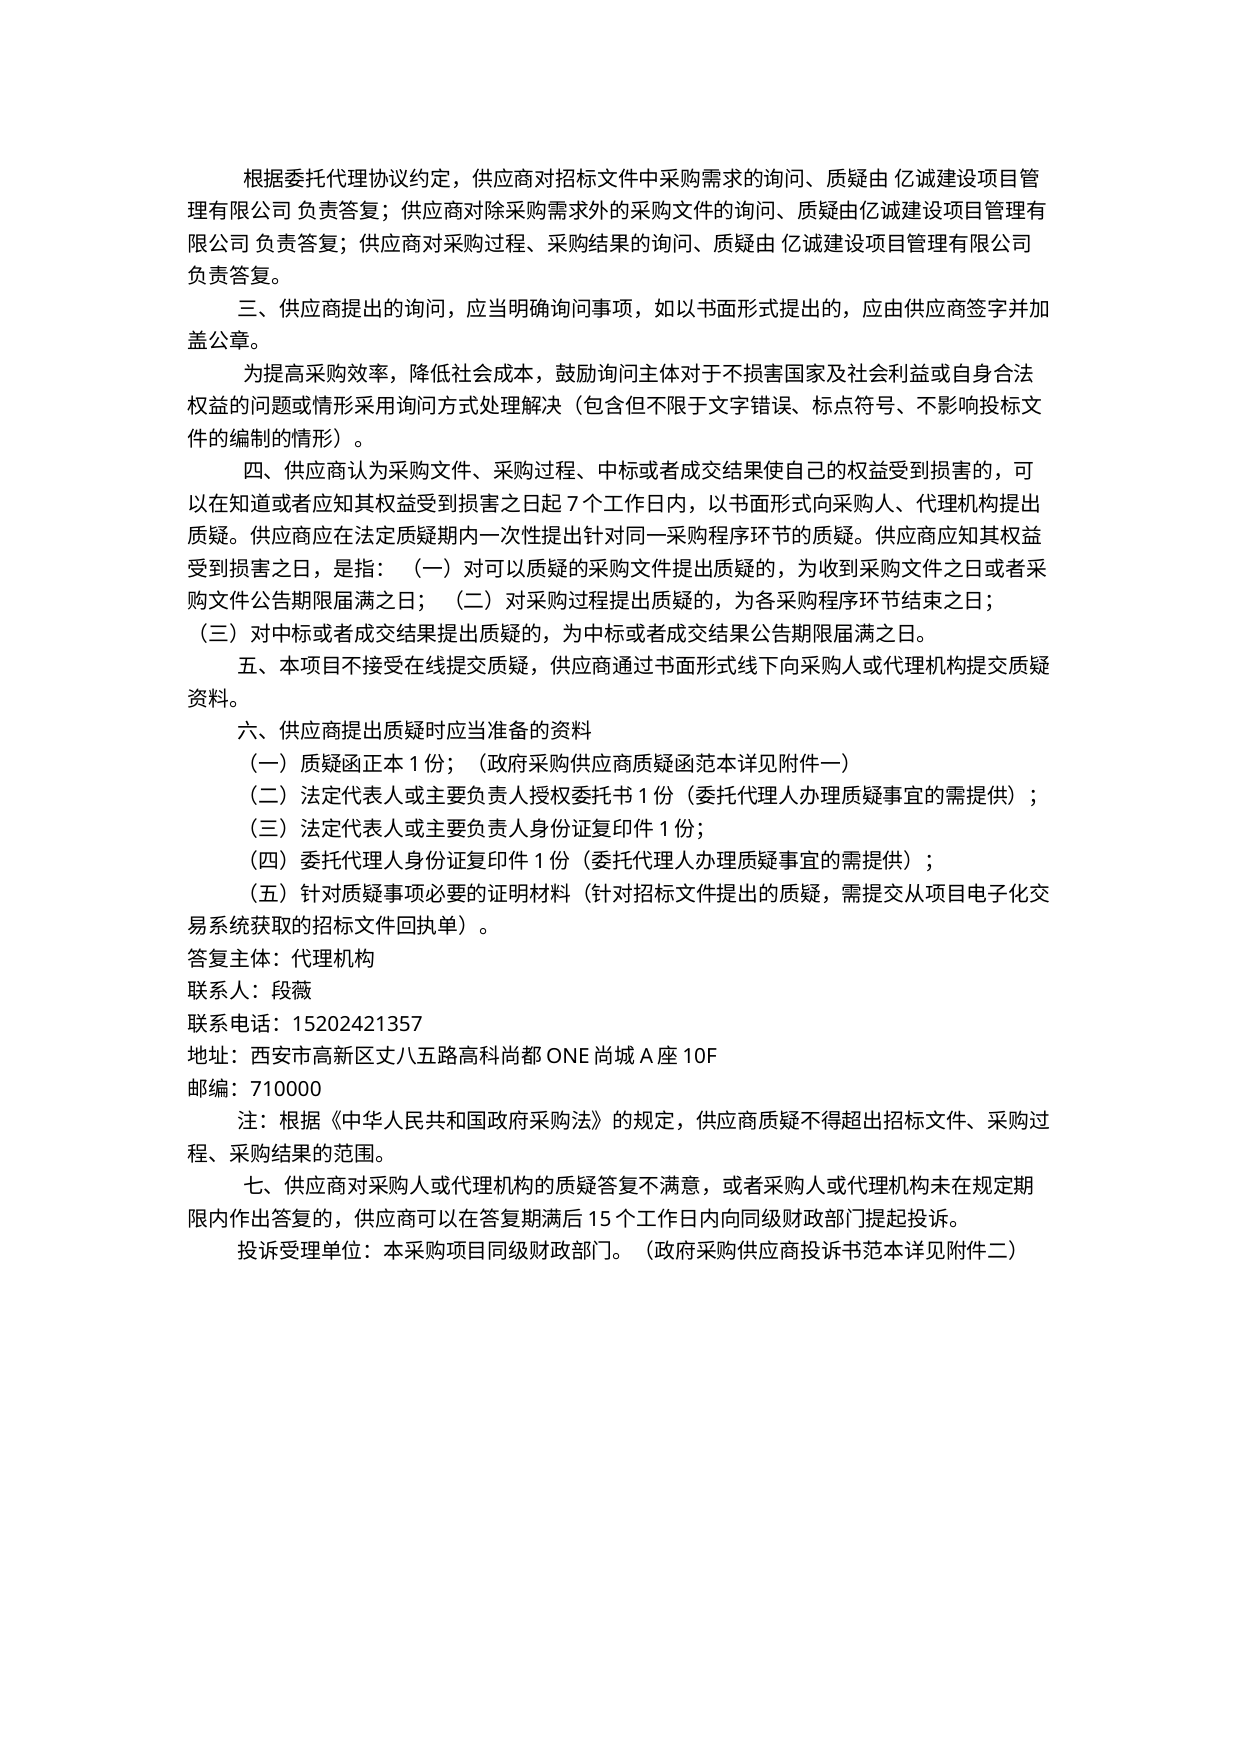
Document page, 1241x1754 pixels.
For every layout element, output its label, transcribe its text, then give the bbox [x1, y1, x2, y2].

text （五）针对质疑事项必要的证明材料（针对招标文件提出的质疑，需提交从项目电子化交易系统获取的招标文件回执单）。 [187, 877, 1053, 942]
text （二）法定代表人或主要负责人授权委托书1份（委托代理人办理质疑事宜的需提供）； [187, 779, 1053, 812]
text 七、供应商对采购人或代理机构的质疑答复不满意，或者采购人或代理机构未在规定期限内作出答复的，供应商可以在答复期满后15个工作日内向同级财政部门提起投诉。 [187, 1169, 1053, 1234]
text 邮编：710000 [187, 1072, 1053, 1104]
text 三、供应商提出的询问，应当明确询问事项，如以书面形式提出的，应由供应商签字并加盖公章。 [187, 292, 1053, 357]
text 联系人：段薇 [187, 974, 1053, 1007]
text 投诉受理单位：本采购项目同级财政部门。（政府采购供应商投诉书范本详见附件二） [187, 1234, 1053, 1267]
text 五、本项目不接受在线提交质疑，供应商通过书面形式线下向采购人或代理机构提交质疑资料。 [187, 649, 1053, 714]
text 为提高采购效率，降低社会成本，鼓励询问主体对于不损害国家及社会利益或自身合法权益的问题或情形采用询问方式处理解决（包含但不限于文字错误、标点符号、不影响投标文件的编制的情形）。 [187, 357, 1053, 454]
text （三）法定代表人或主要负责人身份证复印件1份； [187, 812, 1053, 844]
text 地址：西安市高新区丈八五路高科尚都ONE尚城A座10F [187, 1039, 1053, 1072]
text 注：根据《中华人民共和国政府采购法》的规定，供应商质疑不得超出招标文件、采购过程、采购结果的范围。 [187, 1104, 1053, 1169]
text （四）委托代理人身份证复印件1份（委托代理人办理质疑事宜的需提供）； [187, 844, 1053, 877]
text 根据委托代理协议约定，供应商对招标文件中采购需求的询问、质疑由 亿诚建设项目管理有限公司 负责答复；供应商对除采购需求外的采购文件的询问、质疑由亿诚建设项目管理有限公司 负责答复；供应商对采购过程、采购结果的询问、质疑由 亿诚建设项目管理有限公司 负责答复。 [187, 162, 1053, 292]
text （一）质疑函正本1份；（政府采购供应商质疑函范本详见附件一） [187, 747, 1053, 779]
text 答复主体：代理机构 [187, 942, 1053, 974]
text 联系电话：15202421357 [187, 1007, 1053, 1039]
text 六、供应商提出质疑时应当准备的资料 [187, 714, 1053, 747]
text 四、供应商认为采购文件、采购过程、中标或者成交结果使自己的权益受到损害的，可以在知道或者应知其权益受到损害之日起7个工作日内，以书面形式向采购人、代理机构提出质疑。供应商应在法定质疑期内一次性提出针对同一采购程序环节的质疑。供应商应知其权益受到损害之日，是指： （一）对可以质疑的采购文件提出质疑的，为收到采购文件之日或者采购文件公告期限届满之日； （二）对采购过程提出质疑的，为各采购程序环节结束之日； （三）对中标或者成交结果提出质疑的，为中标或者成交结果公告期限届满之日。 [187, 454, 1053, 649]
